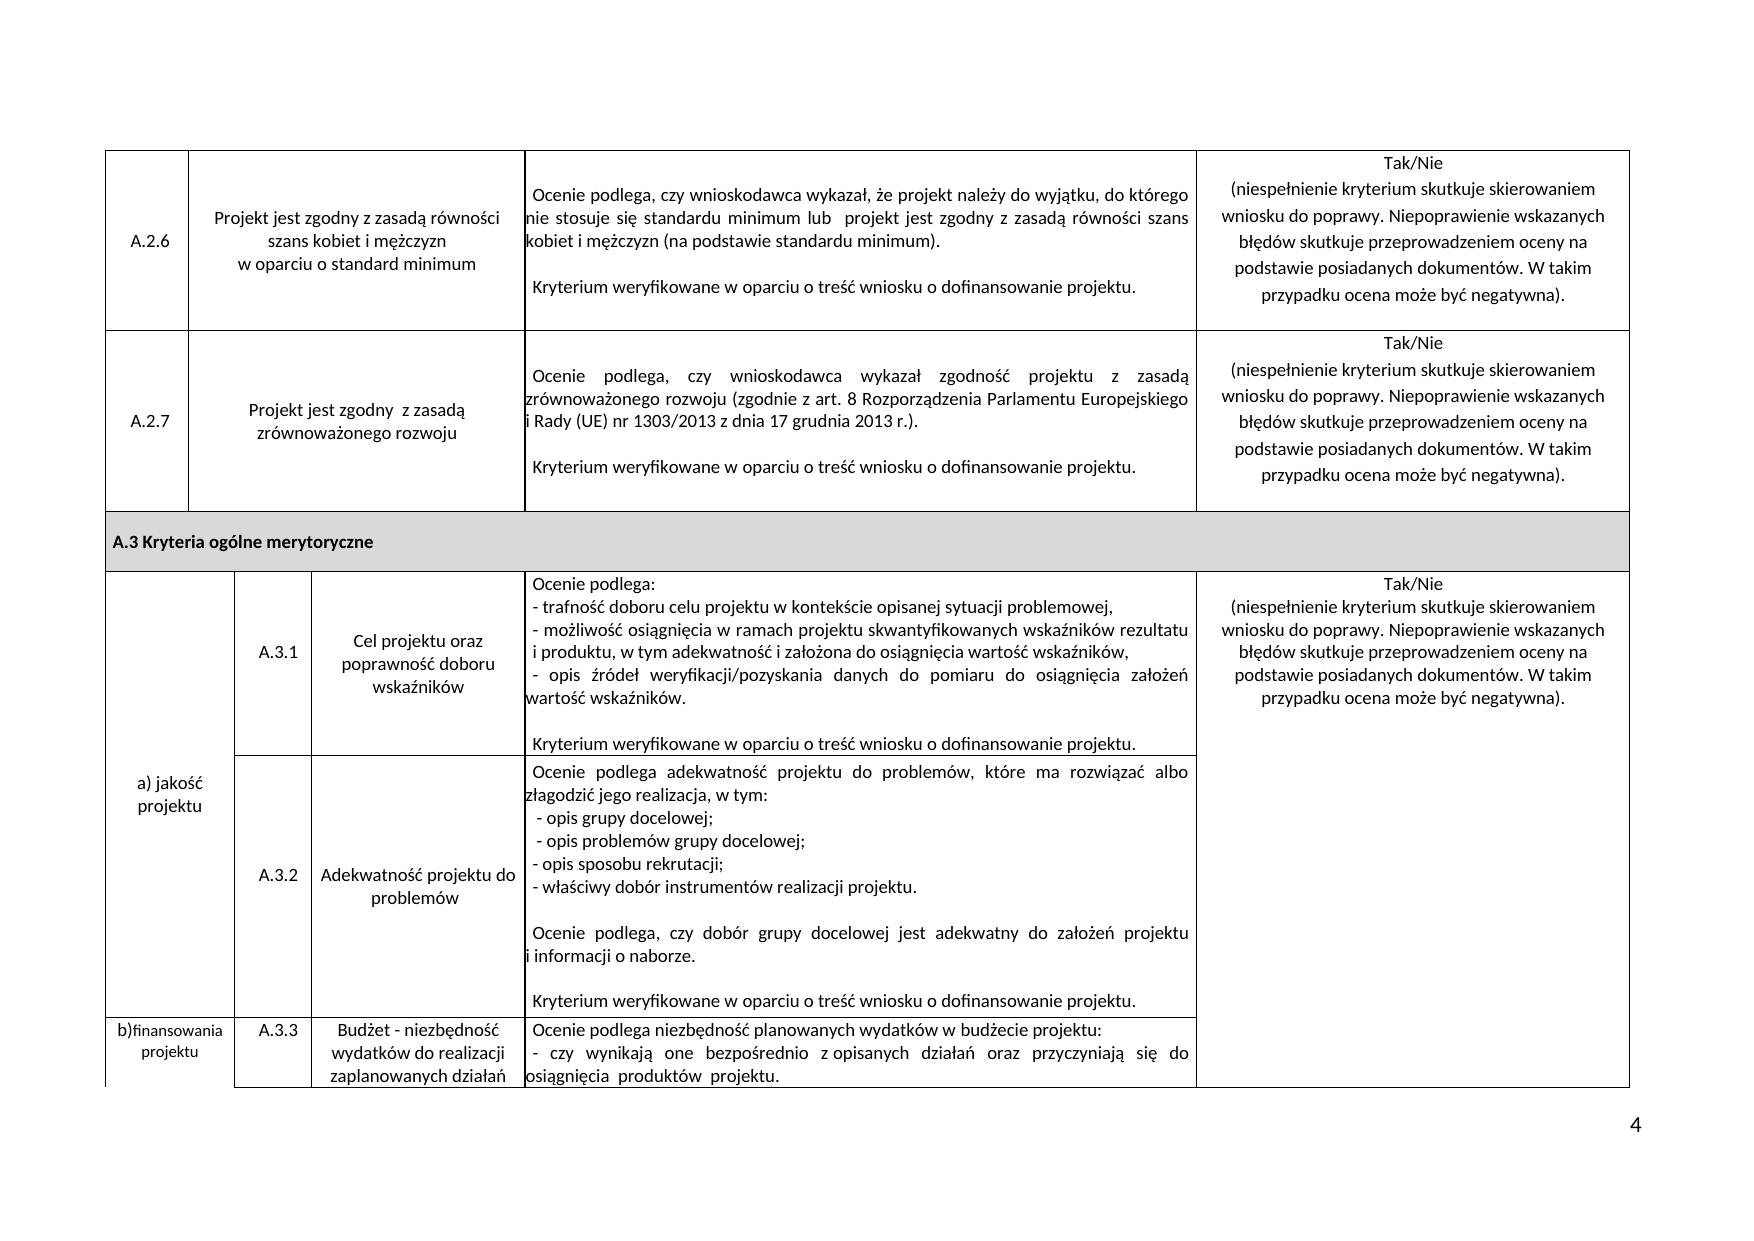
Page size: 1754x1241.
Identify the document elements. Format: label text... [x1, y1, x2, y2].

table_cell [526, 1018, 1196, 1087]
table_cell Ocenie podlega adekwatność projektu do problemów, które ma rozwiązać albo złagodzić jego realizacja, w tym: - opis grupy docelowej; - opis problemów grupy docelowej; - opis sposobu rekrutacji; - właściwy dobór instrumentów realizacji projektu. Ocenie podlega, czy dobór grupy docelowej jest adekwatny do założeń projektu i informacji o naborze. Kryterium weryfikowane w oparciu o treść wniosku o dofinansowanie projektu. [526, 756, 1196, 1017]
table_cell A.3.3 [235, 756, 311, 1017]
table_cell [106, 151, 188, 330]
table_cell [106, 331, 188, 511]
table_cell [312, 1018, 524, 1087]
table_cell Adekwatność projektu do problemów [312, 756, 524, 1017]
table_cell Cel projektu oraz poprawność doboru wskaźników [312, 572, 524, 755]
table_cell a) jakość projektu [106, 572, 234, 1017]
table_cell A.4.2 [235, 1018, 311, 1087]
table_cell Projekt jest zgodny z zasadą równości szans kobiet i mężczyzn w oparciu o standard minimum [189, 151, 524, 330]
table_cell Ocenie podlega: - trafność doboru celu projektu w kontekście opisanej sytuacji problemowej, - możliwość osiągnięcia w ramach projektu skwantyfikowanych wskaźników rezultatu i produktu, w tym adekwatność i założona do osiągnięcia wartość wskaźników, - opis źródeł weryfikacji/pozyskania danych do pomiaru do osiągnięcia założeń wartość wskaźników. Kryterium weryfikowane w oparciu o treść wniosku o dofinansowanie projektu. [526, 572, 1196, 755]
table_cell Ocenie podlega, czy wnioskodawca wykazał zgodność projektu z zasadą zrównoważonego rozwoju (zgodnie z art. 8 Rozporządzenia Parlamentu Europejskiego i Rady (UE) nr 1303/2013 z dnia 17 grudnia 2013 r.). Kryterium weryfikowane w oparciu o treść wniosku o dofinansowanie projektu. [526, 331, 1196, 511]
table_cell A.3 Kryteria ogólne merytoryczne [106, 512, 1629, 571]
table_cell A.3.2 [235, 572, 311, 755]
table_cell Ocenie podlega, czy wnioskodawca wykazał, że projekt należy do wyjątku, do którego nie stosuje się standardu minimum lub projekt jest zgodny z zasadą równości szans kobiet i mężczyzn (na podstawie standardu minimum). Kryterium weryfikowane w oparciu o treść wniosku o dofinansowanie projektu. [526, 151, 1196, 330]
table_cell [1197, 151, 1629, 330]
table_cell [106, 1018, 234, 1087]
table_cell Projekt jest zgodny z zasadą zrównoważonego rozwoju [189, 331, 524, 511]
